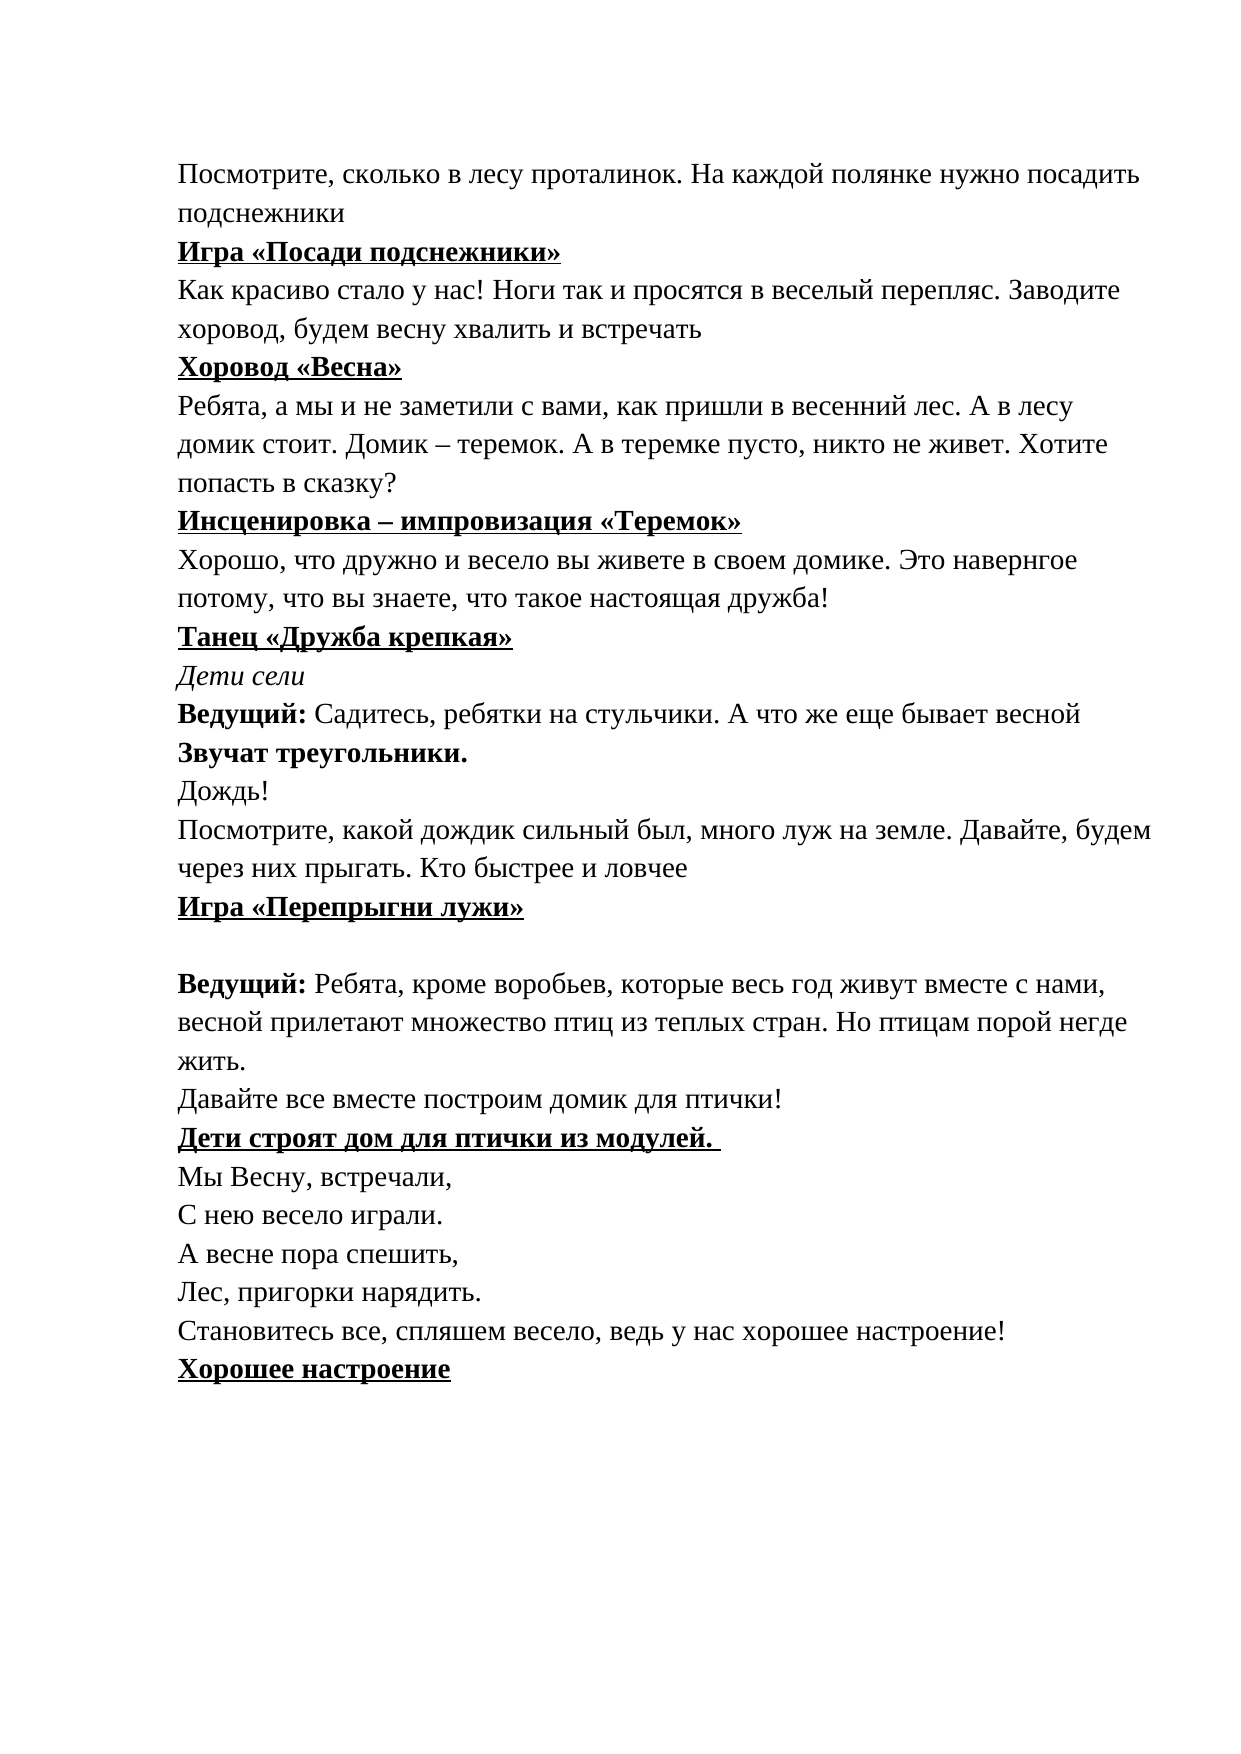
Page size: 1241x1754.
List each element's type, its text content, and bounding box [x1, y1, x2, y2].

text Становитесь все, спляшем весело, ведь у нас хорошее настроение! [177, 1313, 1152, 1346]
text Игра «Посади подснежники» [177, 234, 1152, 267]
text Хорошо, что дружно и весело вы живете в своем домике. Это навернгое потому, что вы знаете, что такое настоящая дружба! [177, 542, 1152, 614]
text Хорошее настроение [177, 1351, 1152, 1385]
text Дети сели [177, 658, 1152, 691]
text Как красиво стало у нас! Ноги так и просятся в веселый перепляс. Заводите хоровод, будем весну хвалить и встречать [177, 272, 1152, 344]
text Танец «Дружба крепкая» [177, 619, 1152, 653]
text Дождь! [177, 773, 1152, 807]
text Ребята, а мы и не заметили с вами, как пришли в весенний лес. А в лесу домик стоит. Домик – теремок. А в теремке пусто, никто не живет. Хотите попасть в сказку? [177, 388, 1152, 498]
text Хоровод «Весна» [177, 349, 1152, 383]
text Звучат треугольники. [177, 735, 1152, 768]
text Дети строят дом для птички из модулей. [177, 1120, 1152, 1154]
text Ведущий: Садитесь, ребятки на стульчики. А что же еще бывает весной [177, 696, 1152, 730]
text Посмотрите, какой дождик сильный был, много луж на земле. Давайте, будем через них прыгать. Кто быстрее и ловчее [177, 812, 1152, 884]
text С нею весело играли. [177, 1197, 1152, 1231]
text Инсценировка – импровизация «Теремок» [177, 503, 1152, 537]
text Ведущий: Ребята, кроме воробьев, которые весь год живут вместе с нами, весной прилетают множество птиц из теплых стран. Но птицам порой негде жить. [177, 966, 1152, 1077]
text Игра «Перепрыгни лужи» [177, 889, 1152, 922]
text А весне пора спешить, [177, 1236, 1152, 1269]
text Лес, пригорки нарядить. [177, 1274, 1152, 1308]
text Давайте все вместе построим домик для птички! [177, 1082, 1152, 1115]
text Мы Весну, встречали, [177, 1159, 1152, 1192]
text Посмотрите, сколько в лесу проталинок. На каждой полянке нужно посадить подснежники [177, 118, 1152, 229]
